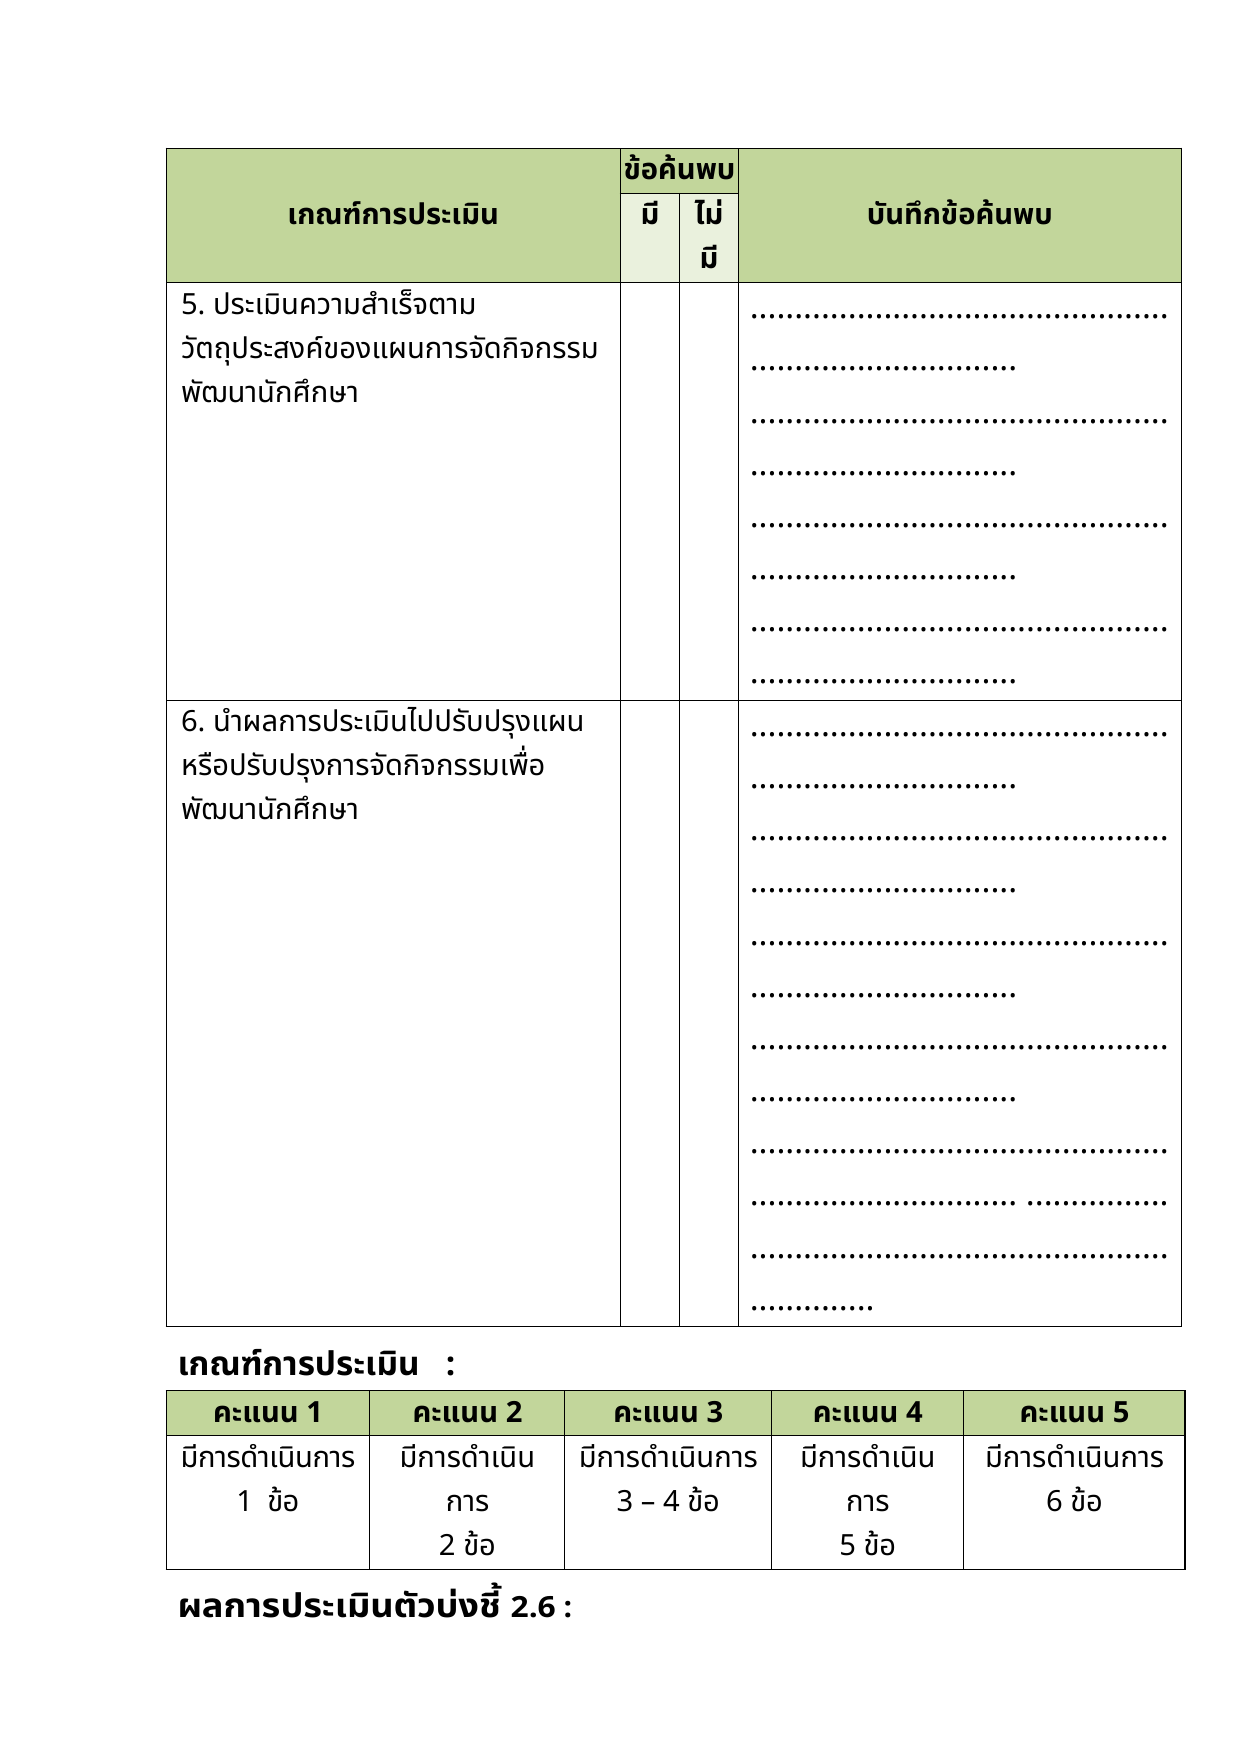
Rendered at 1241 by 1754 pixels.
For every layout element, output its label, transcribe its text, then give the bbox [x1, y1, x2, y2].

table_cell 6. นำผลการประเมินไปปรับปรุงแผนหรือปรับปรุงการจัดกิจกรรมเพื่อพัฒนานักศึกษา [167, 701, 620, 1326]
table_cell [621, 701, 679, 1326]
table_cell 5. ประเมินความสำเร็จตามวัตถุประสงค์ของแผนการจัดกิจกรรมพัฒนานักศึกษา [167, 283, 620, 699]
table_header คะแนน 4 [772, 1391, 963, 1435]
table_cell ไม่มี [680, 194, 738, 282]
text ผลการประเมินตัวบ่งชี้ 2.6 : [177, 1582, 1132, 1633]
table_header บันทึกข้อค้นพบ [739, 149, 1181, 282]
table_header คะแนน 3 [565, 1391, 771, 1435]
table_cell มีการดำเนินการ 1 ข้อ [167, 1436, 369, 1569]
table_cell [680, 283, 738, 699]
table_cell มีการดำเนินการ 2 ข้อ [370, 1436, 564, 1569]
table_header คะแนน 5 [964, 1391, 1184, 1435]
text เกณฑ์การประเมิน : [177, 1339, 1120, 1390]
table_cell [621, 283, 679, 699]
table_header เกณฑ์การประเมิน [167, 149, 620, 282]
table_cell [680, 701, 738, 1326]
table_header ข้อค้นพบ [621, 149, 738, 193]
table_cell ............................................................................. ............................................................................. ............................................................................. ............................................................................. ............................................................................. ............................................................................. [739, 701, 1181, 1326]
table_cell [739, 283, 1181, 699]
table_cell มี [621, 194, 679, 282]
table_cell มีการดำเนินการ 3 – 4 ข้อ [565, 1436, 771, 1569]
table_header คะแนน 2 [370, 1391, 564, 1435]
table_header คะแนน 1 [167, 1391, 369, 1435]
table_cell มีการดำเนินการ 6 ข้อ [964, 1436, 1184, 1569]
table_cell มีการดำเนินการ 5 ข้อ [772, 1436, 963, 1569]
